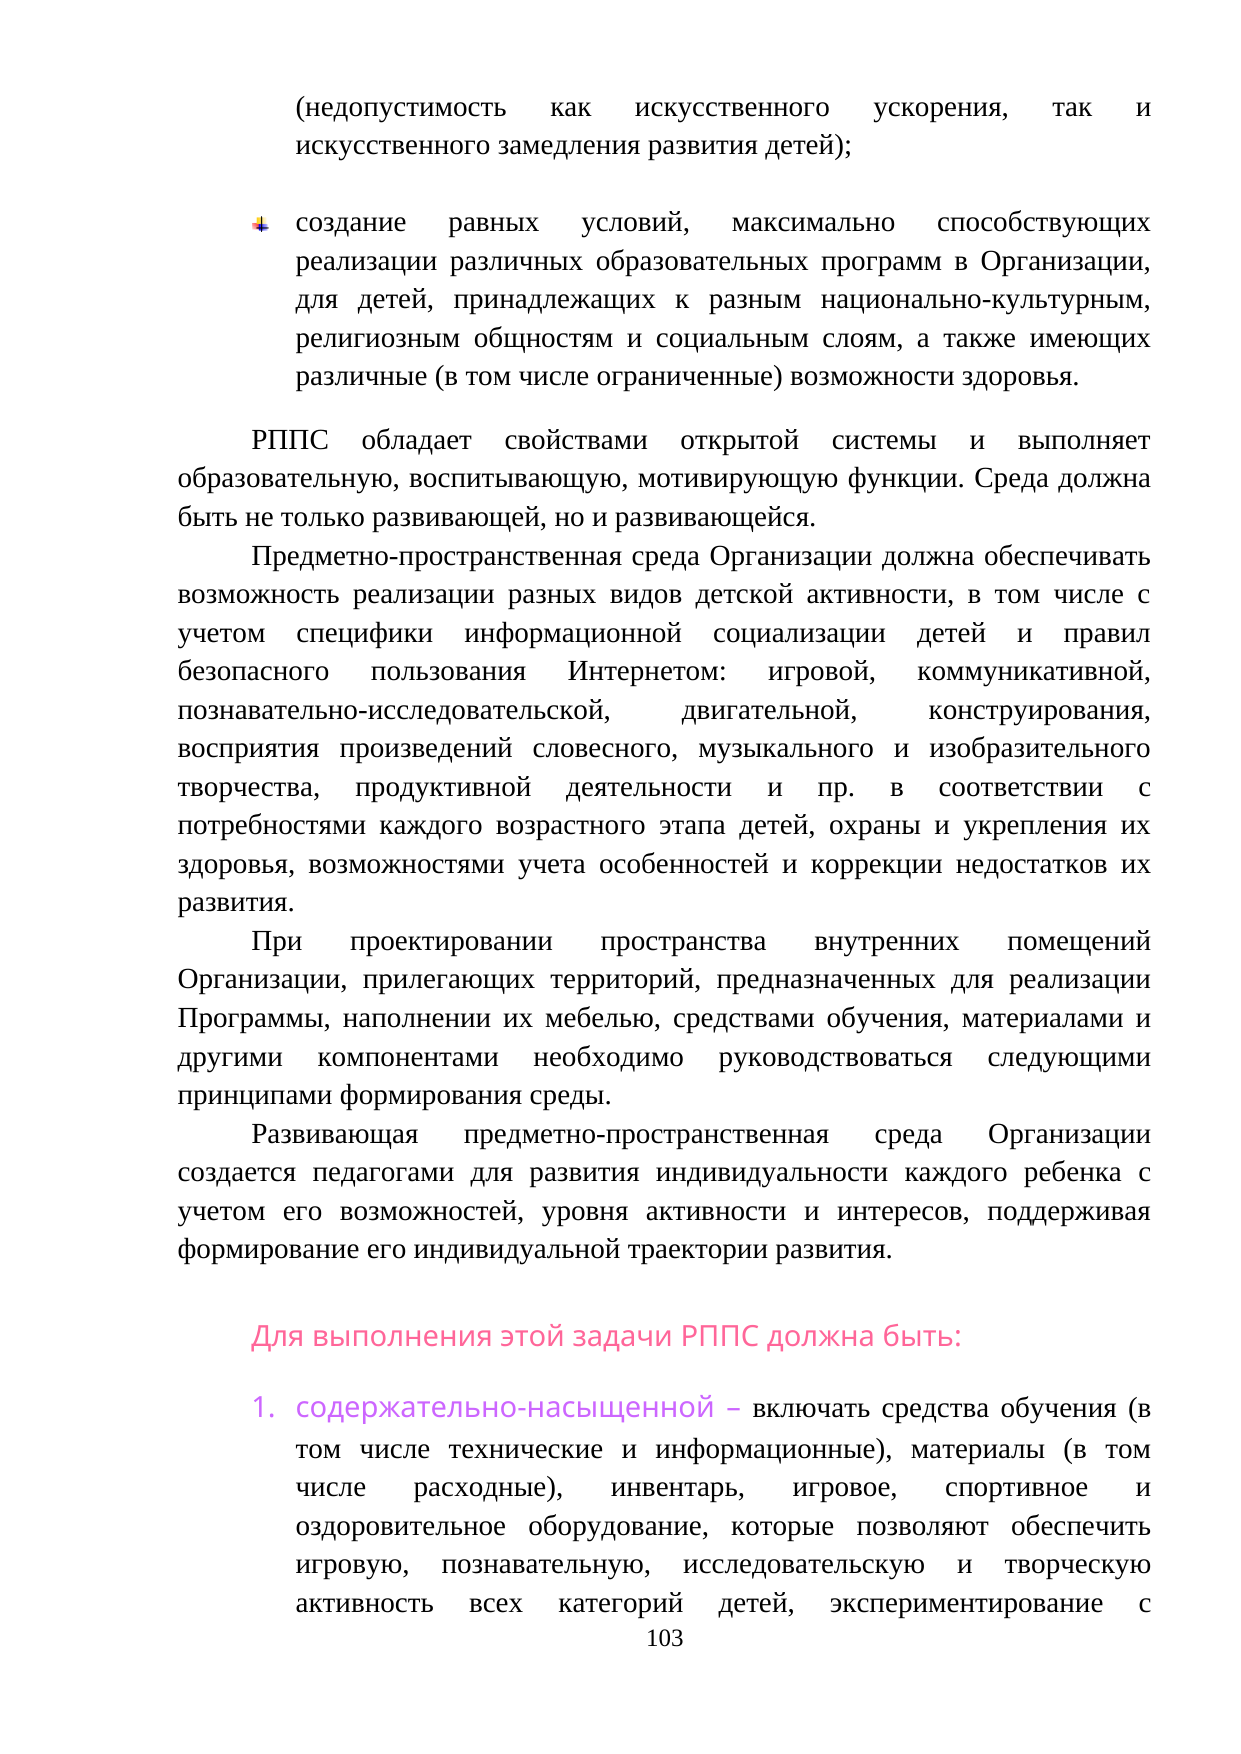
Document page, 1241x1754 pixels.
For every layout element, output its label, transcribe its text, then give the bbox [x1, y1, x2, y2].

text РППС обладает свойствами открытой системы и выполняет образовательную, воспитывающую, мотивирующую функции. Среда должна быть не только развивающей, но и развивающейся. [177, 422, 1152, 533]
text Развивающая предметно-пространственная среда Организации создается педагогами для развития индивидуальности каждого ребенка с учетом его возможностей, уровня активности и интересов, поддерживая формирование его индивидуальной траектории развития. [177, 1116, 1152, 1265]
text Для выполнения этой задачи РППС должна быть: [177, 1316, 1152, 1355]
text Предметно-пространственная среда Организации должна обеспечивать возможность реализации разных видов детской активности, в том числе с учетом специфики информационной социализации детей и правил безопасного пользования Интернетом: игровой, коммуникативной, познавательно-исследовательской, двигательной, конструирования, восприятия произведений словесного, музыкального и изобразительного творчества, продуктивной деятельности и пр. в соответствии с потребностями каждого возрастного этапа детей, охраны и укрепления их здоровья, возможностями учета особенностей и коррекции недостатков их развития. [177, 538, 1152, 918]
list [251, 1386, 1152, 1618]
text При проектировании пространства внутренних помещений Организации, прилегающих территорий, предназначенных для реализации Программы, наполнении их мебелью, средствами обучения, материалами и другими компонентами необходимо руководствоваться следующими принципами формирования среды. [177, 923, 1152, 1111]
picture [252, 215, 269, 232]
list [251, 89, 1152, 161]
list создание равных условий, максимально способствующих реализации различных образовательных программ в Организации, для детей, принадлежащих к разным национально-культурным, религиозным общностям и социальным слоям, а также имеющих различные (в том числе ограниченные) возможности здоровья. [251, 204, 1152, 392]
